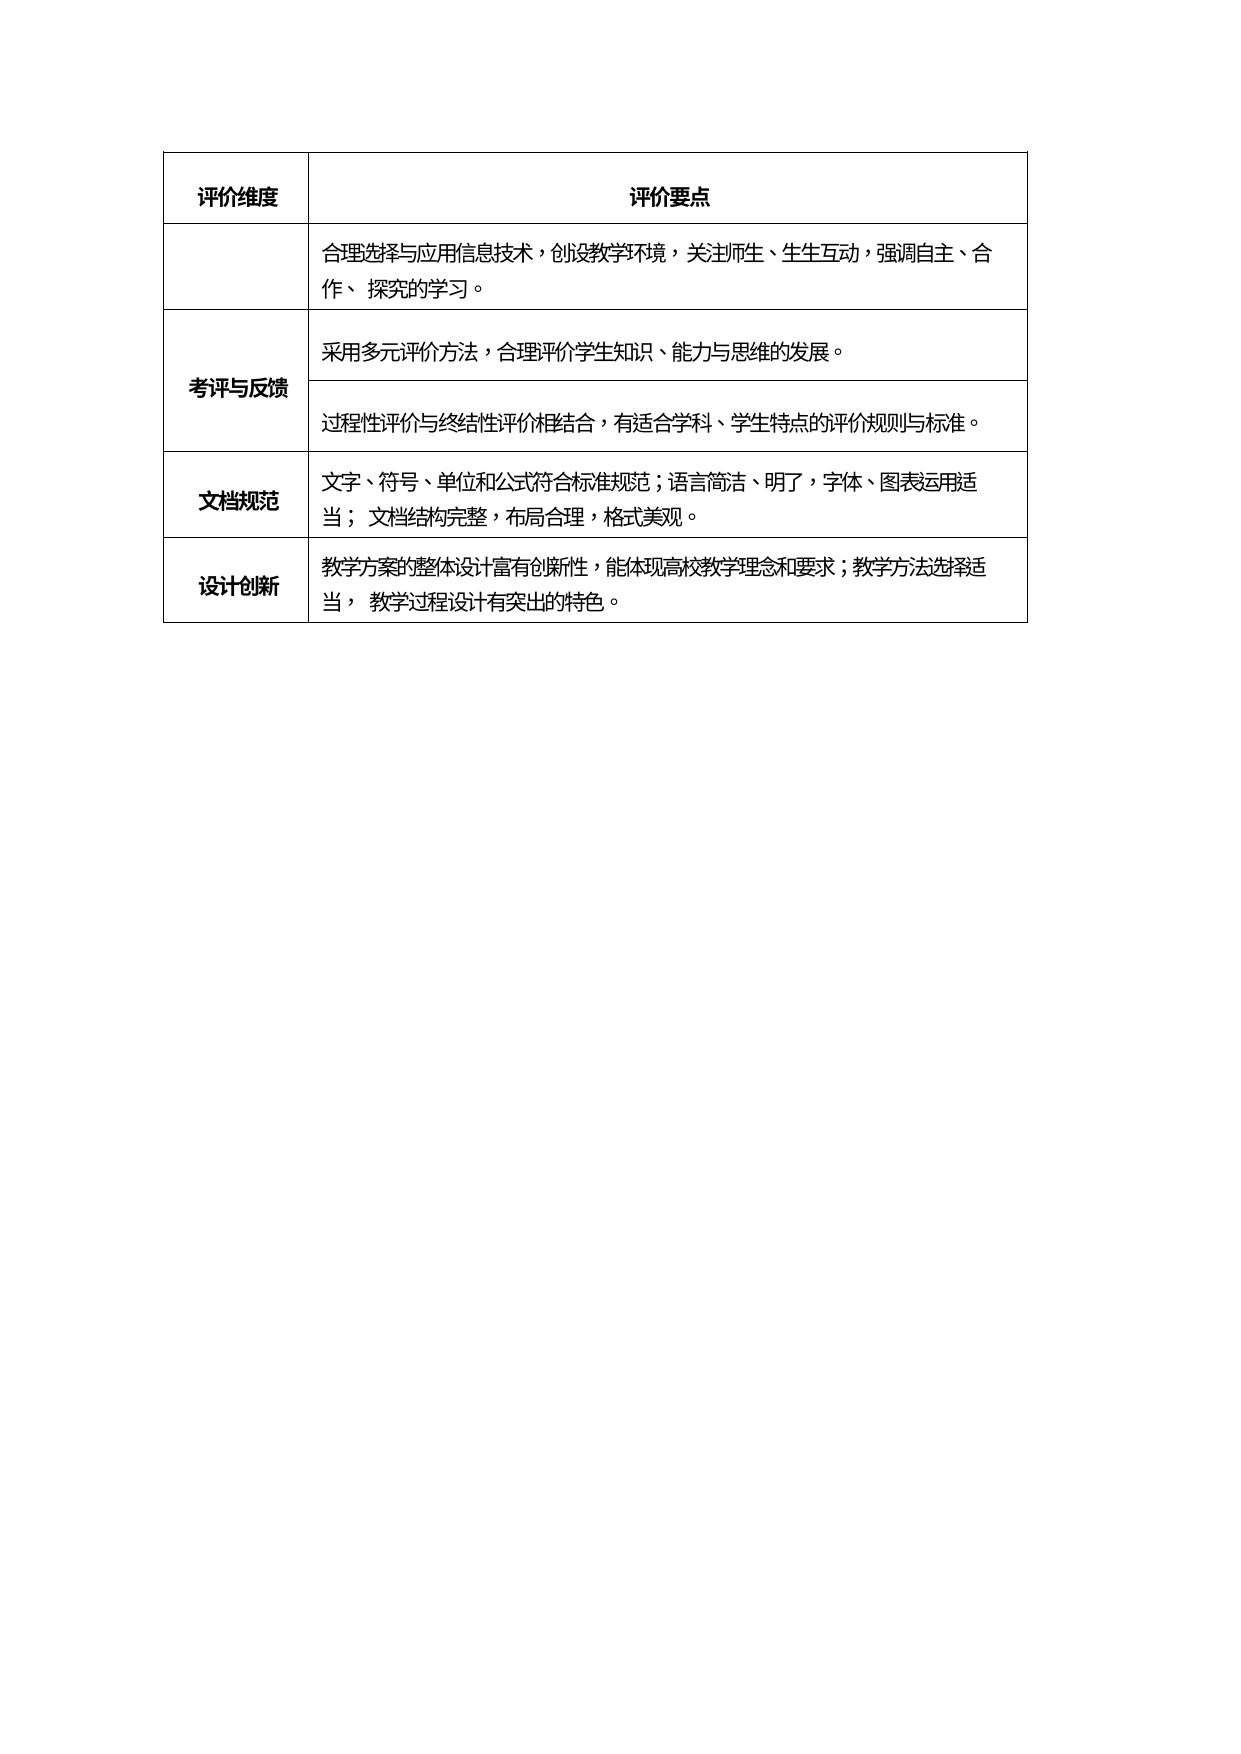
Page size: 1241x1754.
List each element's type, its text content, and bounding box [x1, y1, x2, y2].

table_header 评价维度 [164, 153, 308, 223]
table_cell 教学方案的整体设计富有创新性，能体现高校教学理念和要求；教学方法选择适当， 教学过程设计有突出的特色。 [309, 538, 1027, 622]
table_cell 文字、符号、单位和公式符合标准规范；语言简洁、明了，字体、图表运用适当； 文档结构完整，布局合理，格式美观。 [309, 452, 1027, 536]
table_cell 合理选择与应用信息技术，创设教学环境，关注师生、生生互动，强调自主、合作、 探究的学习。 [309, 224, 1027, 309]
table_cell 考评与反馈 [164, 310, 308, 451]
table_cell 设计创新 [164, 538, 308, 622]
table_cell 文档规范 [164, 452, 308, 536]
table_header 评价要点 [309, 153, 1027, 223]
table_cell 采用多元评价方法，合理评价学生知识、能力与思维的发展。 [309, 310, 1027, 380]
table_cell [164, 224, 308, 309]
table_cell 过程性评价与终结性评价相结合，有适合学科、学生特点的评价规则与标准。 [309, 381, 1027, 451]
